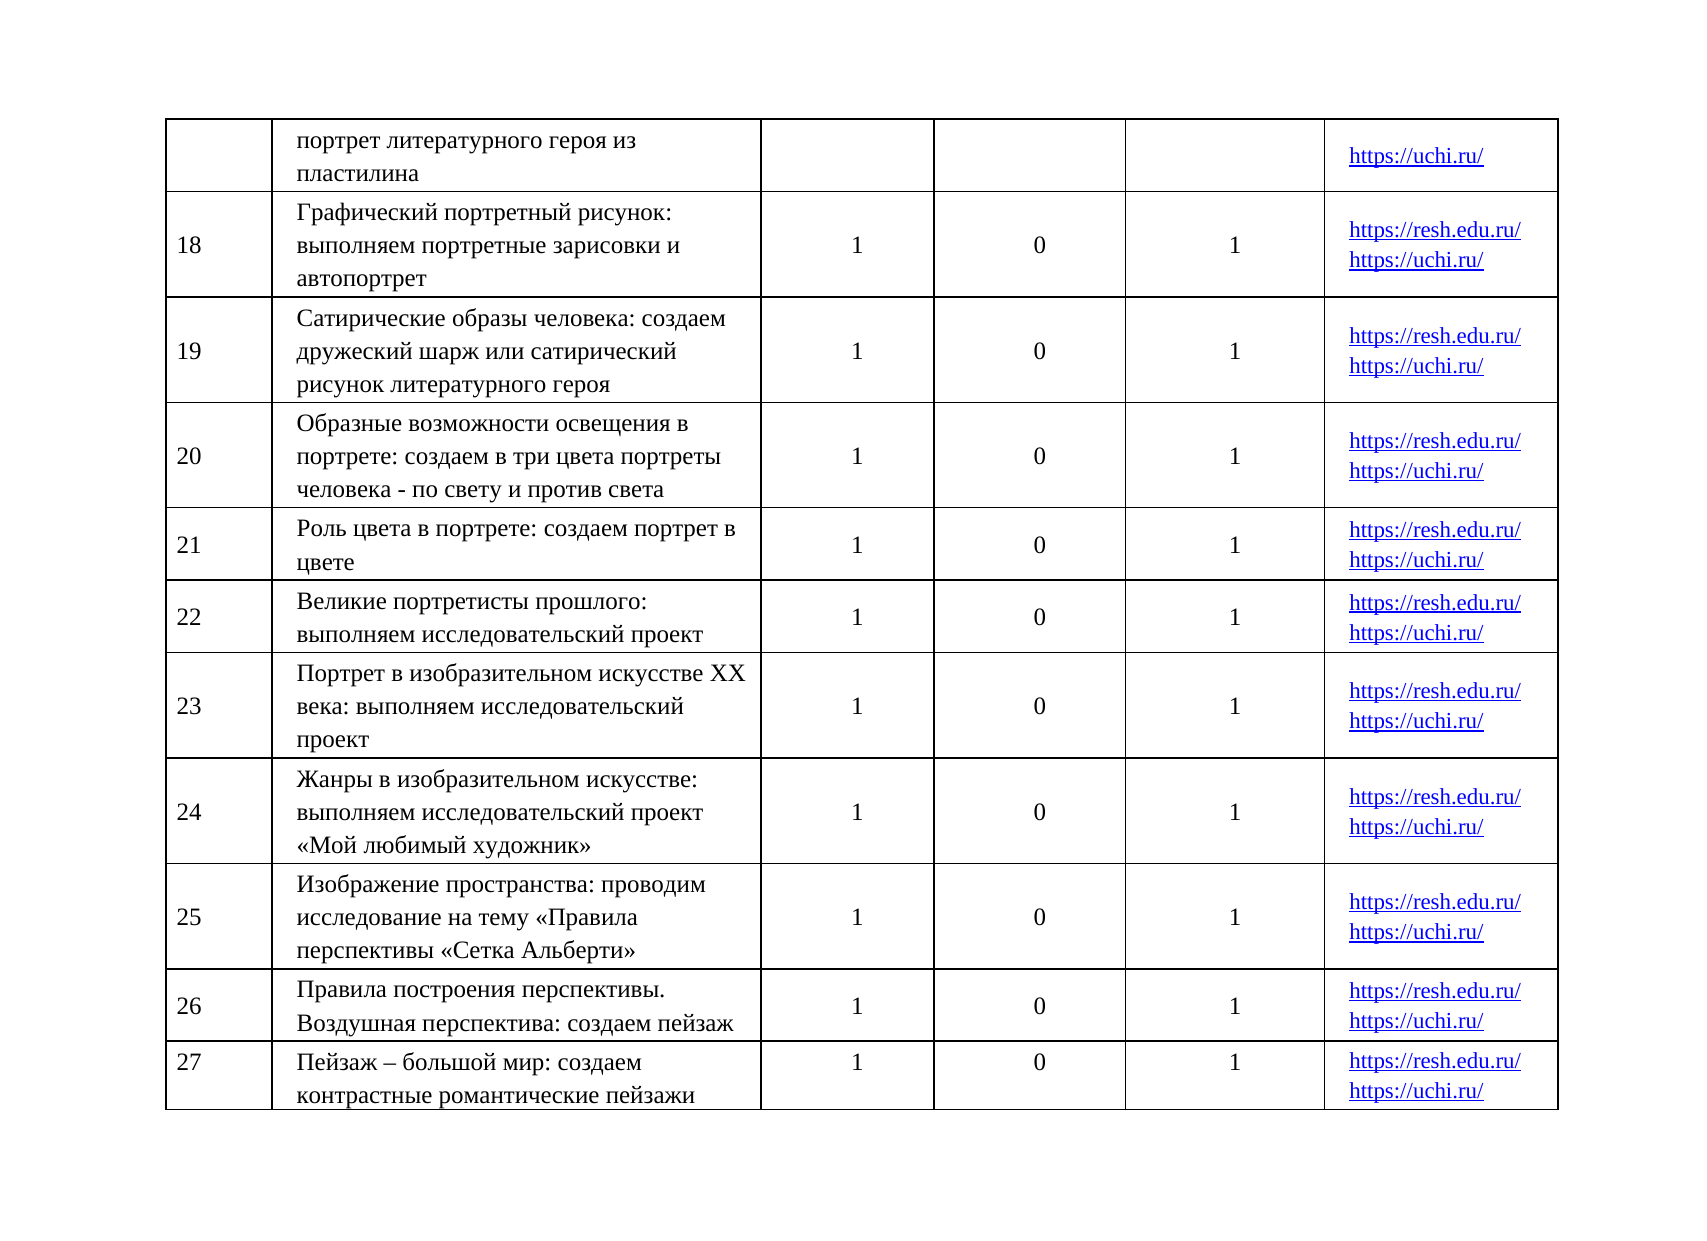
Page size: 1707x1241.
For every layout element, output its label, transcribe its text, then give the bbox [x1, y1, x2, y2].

table_cell https://resh.edu.ru/ https://uchi.ru/ [1325, 759, 1557, 862]
table_cell 17 [167, 120, 271, 191]
table_cell 1 [1126, 120, 1324, 191]
table_cell 1 [1126, 581, 1324, 652]
table_cell 0 [935, 192, 1125, 296]
table_cell Сатирические образы человека: создаем дружеский шарж или сатирический рисунок литературного героя [273, 298, 760, 401]
table_cell 0 [935, 653, 1125, 757]
table_cell 1 [1126, 970, 1324, 1040]
table_cell 1 [1126, 1042, 1324, 1109]
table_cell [273, 120, 760, 191]
table_cell 24 [167, 759, 271, 862]
table_cell 20 [167, 403, 271, 507]
table_cell 0 [935, 970, 1125, 1040]
table_cell 1 [762, 403, 933, 507]
table_cell Правила построения перспективы. Воздушная перспектива: создаем пейзаж [273, 970, 760, 1040]
table_cell 1 [762, 864, 933, 968]
table_cell 26 [167, 970, 271, 1040]
table_cell https://resh.edu.ru/ https://uchi.ru/ [1325, 653, 1557, 757]
table_cell Графический портретный рисунок: выполняем портретные зарисовки и автопортрет [273, 192, 760, 296]
table_cell https://resh.edu.ru/ https://uchi.ru/ [1325, 403, 1557, 507]
table_cell 0 [935, 120, 1125, 191]
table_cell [1325, 120, 1557, 191]
table_cell 1 [1126, 759, 1324, 862]
table_cell 1 [762, 1042, 933, 1109]
table_cell 27 [167, 1042, 271, 1109]
table_cell https://resh.edu.ru/ https://uchi.ru/ [1325, 508, 1557, 579]
table_cell 1 [762, 759, 933, 862]
table_cell https://resh.edu.ru/ https://uchi.ru/ [1325, 581, 1557, 652]
table_cell 0 [935, 403, 1125, 507]
table_cell 18 [167, 192, 271, 296]
table_cell 1 [762, 508, 933, 579]
table_cell Портрет в изобразительном искусстве ХХ века: выполняем исследовательский проект [273, 653, 760, 757]
table_cell 0 [935, 759, 1125, 862]
table_cell 1 [1126, 653, 1324, 757]
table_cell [1325, 1042, 1557, 1109]
table_cell 22 [167, 581, 271, 652]
table_cell 1 [1126, 508, 1324, 579]
table_cell Великие портретисты прошлого: выполняем исследовательский проект [273, 581, 760, 652]
table_cell 1 [762, 581, 933, 652]
table_cell 1 [762, 120, 933, 191]
table_cell 1 [1126, 864, 1324, 968]
table_cell 23 [167, 653, 271, 757]
table_cell 0 [935, 581, 1125, 652]
table_cell 1 [1126, 403, 1324, 507]
table_cell Образные возможности освещения в портрете: создаем в три цвета портреты человека - по свету и против света [273, 403, 760, 507]
table_cell 19 [167, 298, 271, 401]
table_cell Роль цвета в портрете: создаем портрет в цвете [273, 508, 760, 579]
table_cell 1 [762, 298, 933, 401]
table_cell https://resh.edu.ru/ https://uchi.ru/ [1325, 970, 1557, 1040]
table_cell 0 [935, 298, 1125, 401]
table_cell https://resh.edu.ru/ https://uchi.ru/ [1325, 298, 1557, 401]
table_cell 1 [762, 192, 933, 296]
table_cell 21 [167, 508, 271, 579]
table_cell Жанры в изобразительном искусстве: выполняем исследовательский проект «Мой любимый художник» [273, 759, 760, 862]
table_cell 25 [167, 864, 271, 968]
table_cell 1 [1126, 298, 1324, 401]
table_cell https://resh.edu.ru/ https://uchi.ru/ [1325, 192, 1557, 296]
table_cell 1 [1126, 192, 1324, 296]
table_cell Изображение пространства: проводим исследование на тему «Правила перспективы «Сетка Альберти» [273, 864, 760, 968]
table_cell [273, 1042, 760, 1109]
table_cell 1 [762, 970, 933, 1040]
table_cell 0 [935, 864, 1125, 968]
table_cell https://resh.edu.ru/ https://uchi.ru/ [1325, 864, 1557, 968]
table_cell 0 [935, 1042, 1125, 1109]
table_cell 0 [935, 508, 1125, 579]
table_cell 1 [762, 653, 933, 757]
